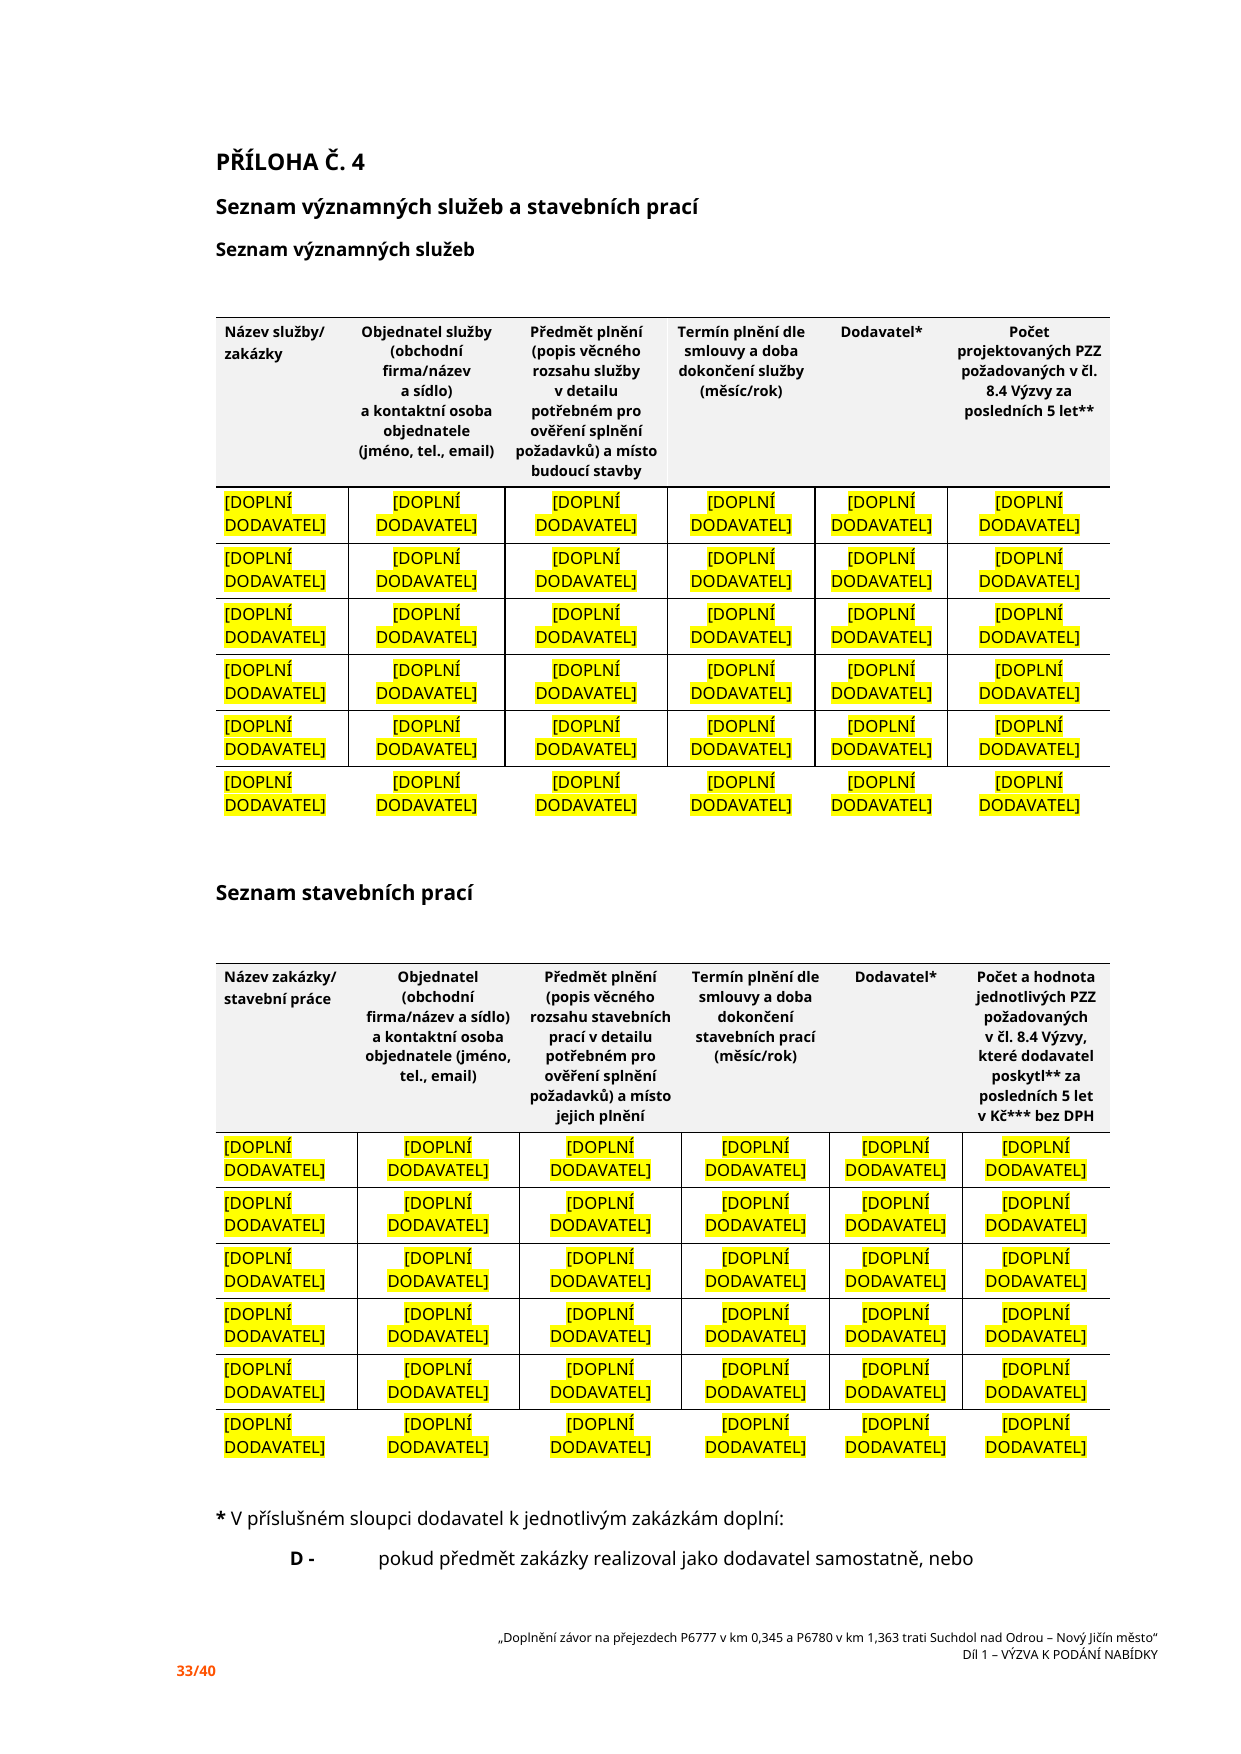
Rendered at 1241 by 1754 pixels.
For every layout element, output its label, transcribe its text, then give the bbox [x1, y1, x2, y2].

table_cell [DOPLNÍ DODAVATEL] [358, 1188, 519, 1243]
table_cell [DOPLNÍ DODAVATEL] [830, 1188, 962, 1243]
table_cell [DOPLNÍ DODAVATEL] [506, 655, 667, 710]
table_header Objednatel služby (obchodní firma/název a sídlo) a kontaktní osoba objednatele (jméno, tel., email) [348, 318, 505, 486]
table_cell [DOPLNÍ DODAVATEL] [348, 767, 505, 822]
table_cell [DOPLNÍ DODAVATEL] [948, 655, 1110, 710]
table_cell [DOPLNÍ DODAVATEL] [816, 544, 947, 598]
table_cell [DOPLNÍ DODAVATEL] [830, 1299, 962, 1353]
table_cell [DOPLNÍ DODAVATEL] [668, 544, 814, 598]
table_cell [DOPLNÍ DODAVATEL] [815, 767, 948, 822]
table_cell [DOPLNÍ DODAVATEL] [349, 488, 504, 542]
table_cell [DOPLNÍ DODAVATEL] [829, 1410, 962, 1464]
table_cell [DOPLNÍ DODAVATEL] [948, 544, 1110, 598]
table_cell [DOPLNÍ DODAVATEL] [816, 711, 947, 766]
table_cell [DOPLNÍ DODAVATEL] [963, 1188, 1110, 1243]
table_cell [DOPLNÍ DODAVATEL] [216, 544, 348, 598]
table_cell [DOPLNÍ DODAVATEL] [948, 767, 1110, 822]
table_cell [DOPLNÍ DODAVATEL] [520, 1355, 681, 1409]
table_cell [DOPLNÍ DODAVATEL] [948, 488, 1110, 542]
text Seznam stavebních prací [216, 878, 1122, 907]
table_cell [DOPLNÍ DODAVATEL] [216, 1299, 357, 1353]
table_cell [DOPLNÍ DODAVATEL] [830, 1133, 962, 1187]
table_cell [DOPLNÍ DODAVATEL] [668, 655, 814, 710]
table_cell [DOPLNÍ DODAVATEL] [963, 1244, 1110, 1298]
table_cell [DOPLNÍ DODAVATEL] [506, 488, 667, 542]
table_header Dodavatel* [829, 964, 962, 1132]
table_header Název služby/ zakázky [216, 318, 348, 486]
table_cell [DOPLNÍ DODAVATEL] [682, 1410, 829, 1464]
table_cell [DOPLNÍ DODAVATEL] [216, 655, 348, 710]
table_header Termín plnění dle smlouvy a doba dokončení stavebních prací (měsíc/rok) [682, 964, 829, 1132]
text Příloha č. 4 [216, 146, 1122, 177]
table_cell [DOPLNÍ DODAVATEL] [216, 1133, 357, 1187]
table_cell [DOPLNÍ DODAVATEL] [963, 1133, 1110, 1187]
table_cell [DOPLNÍ DODAVATEL] [358, 1299, 519, 1353]
table_cell [DOPLNÍ DODAVATEL] [682, 1244, 829, 1298]
table_cell [DOPLNÍ DODAVATEL] [216, 711, 348, 766]
table_cell [DOPLNÍ DODAVATEL] [668, 488, 814, 542]
table_header Počet a hodnota jednotlivých PZZ požadovaných v čl. 8.4 Výzvy, které dodavatel poskytl** za posledních 5 let v Kč*** bez DPH [962, 964, 1110, 1132]
table_header Název zakázky/ stavební práce [216, 964, 357, 1132]
table_cell [DOPLNÍ DODAVATEL] [505, 767, 667, 822]
table_cell [DOPLNÍ DODAVATEL] [963, 1355, 1110, 1409]
table_cell [DOPLNÍ DODAVATEL] [216, 1355, 357, 1409]
table_cell [DOPLNÍ DODAVATEL] [816, 655, 947, 710]
table_header Objednatel (obchodní firma/název a sídlo) a kontaktní osoba objednatele (jméno, tel., email) [357, 964, 519, 1132]
table_cell [DOPLNÍ DODAVATEL] [216, 488, 348, 542]
table_cell [DOPLNÍ DODAVATEL] [216, 599, 348, 654]
table_cell [DOPLNÍ DODAVATEL] [830, 1355, 962, 1409]
table_cell [DOPLNÍ DODAVATEL] [506, 544, 667, 598]
table_cell [DOPLNÍ DODAVATEL] [357, 1410, 519, 1464]
table_cell [DOPLNÍ DODAVATEL] [358, 1355, 519, 1409]
table_cell [DOPLNÍ DODAVATEL] [682, 1188, 829, 1243]
table_cell [DOPLNÍ DODAVATEL] [216, 767, 348, 822]
table_cell [DOPLNÍ DODAVATEL] [349, 711, 504, 766]
table_cell [DOPLNÍ DODAVATEL] [216, 1188, 357, 1243]
table_cell [DOPLNÍ DODAVATEL] [349, 544, 504, 598]
table_header Termín plnění dle smlouvy a doba dokončení služby (měsíc/rok) [668, 318, 815, 486]
table_header Předmět plnění (popis věcného rozsahu stavebních prací v detailu potřebném pro ověření splnění požadavků) a místo jejich plnění [519, 964, 682, 1132]
text D - pokud předmět zakázky realizoval jako dodavatel samostatně, nebo [289, 1545, 1122, 1571]
table_cell [DOPLNÍ DODAVATEL] [668, 767, 815, 822]
table_header Dodavatel* [815, 318, 948, 486]
table_cell [DOPLNÍ DODAVATEL] [668, 599, 814, 654]
table_cell [DOPLNÍ DODAVATEL] [506, 599, 667, 654]
table_cell [DOPLNÍ DODAVATEL] [358, 1244, 519, 1298]
table_cell [DOPLNÍ DODAVATEL] [830, 1244, 962, 1298]
table_cell [DOPLNÍ DODAVATEL] [816, 599, 947, 654]
table_cell [DOPLNÍ DODAVATEL] [682, 1355, 829, 1409]
text Seznam významných služeb [216, 236, 1122, 262]
text * V příslušném sloupci dodavatel k jednotlivým zakázkám doplní: [216, 1505, 1122, 1530]
table_cell [DOPLNÍ DODAVATEL] [668, 711, 814, 766]
table_cell [DOPLNÍ DODAVATEL] [682, 1299, 829, 1353]
text Seznam významných služeb a stavebních prací [216, 192, 1122, 221]
table_cell [DOPLNÍ DODAVATEL] [506, 711, 667, 766]
table_cell [DOPLNÍ DODAVATEL] [816, 488, 947, 542]
table_header Předmět plnění (popis věcného rozsahu služby v detailu potřebném pro ověření splnění požadavků) a místo budoucí stavby [505, 318, 667, 486]
table_cell [DOPLNÍ DODAVATEL] [520, 1133, 681, 1187]
table_cell [DOPLNÍ DODAVATEL] [520, 1244, 681, 1298]
table_cell [DOPLNÍ DODAVATEL] [519, 1410, 682, 1464]
table_cell [DOPLNÍ DODAVATEL] [216, 1244, 357, 1298]
table_cell [DOPLNÍ DODAVATEL] [520, 1188, 681, 1243]
table_cell [DOPLNÍ DODAVATEL] [216, 1410, 357, 1464]
table_cell [DOPLNÍ DODAVATEL] [962, 1410, 1110, 1464]
table_cell [DOPLNÍ DODAVATEL] [349, 655, 504, 710]
table_cell [DOPLNÍ DODAVATEL] [682, 1133, 829, 1187]
table_cell [DOPLNÍ DODAVATEL] [948, 599, 1110, 654]
table_cell [DOPLNÍ DODAVATEL] [358, 1133, 519, 1187]
table_cell [DOPLNÍ DODAVATEL] [349, 599, 504, 654]
table_cell [DOPLNÍ DODAVATEL] [963, 1299, 1110, 1353]
table_cell [DOPLNÍ DODAVATEL] [948, 711, 1110, 766]
table_header Počet projektovaných PZZ požadovaných v čl. 8.4 Výzvy za posledních 5 let** [948, 318, 1110, 486]
table_cell [DOPLNÍ DODAVATEL] [520, 1299, 681, 1353]
